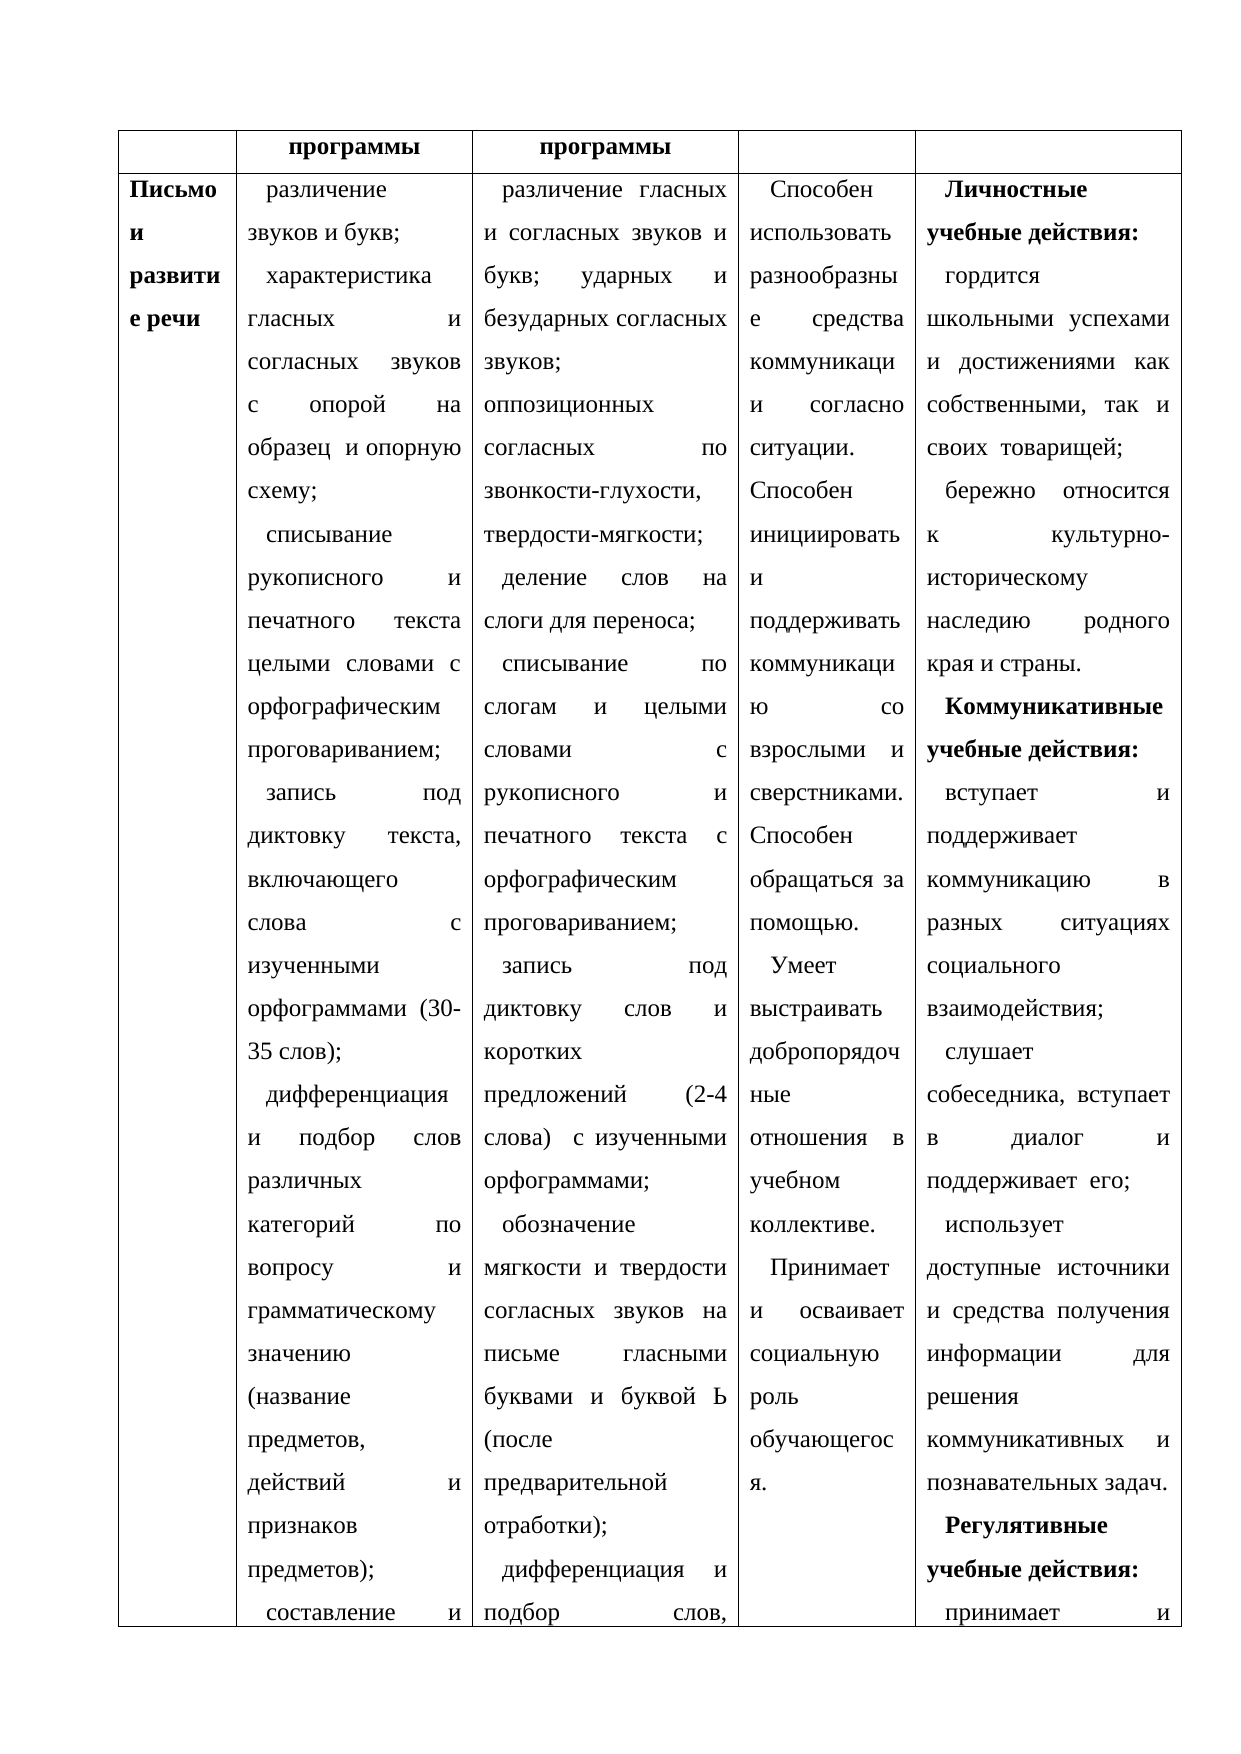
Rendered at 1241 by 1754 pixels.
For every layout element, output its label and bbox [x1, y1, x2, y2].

table_cell [237, 174, 472, 1626]
table_cell [473, 131, 738, 173]
table_cell [119, 174, 236, 1626]
table_cell [916, 174, 1181, 1626]
table_cell [739, 174, 915, 1626]
table_cell [237, 131, 472, 173]
table_cell [473, 174, 738, 1626]
